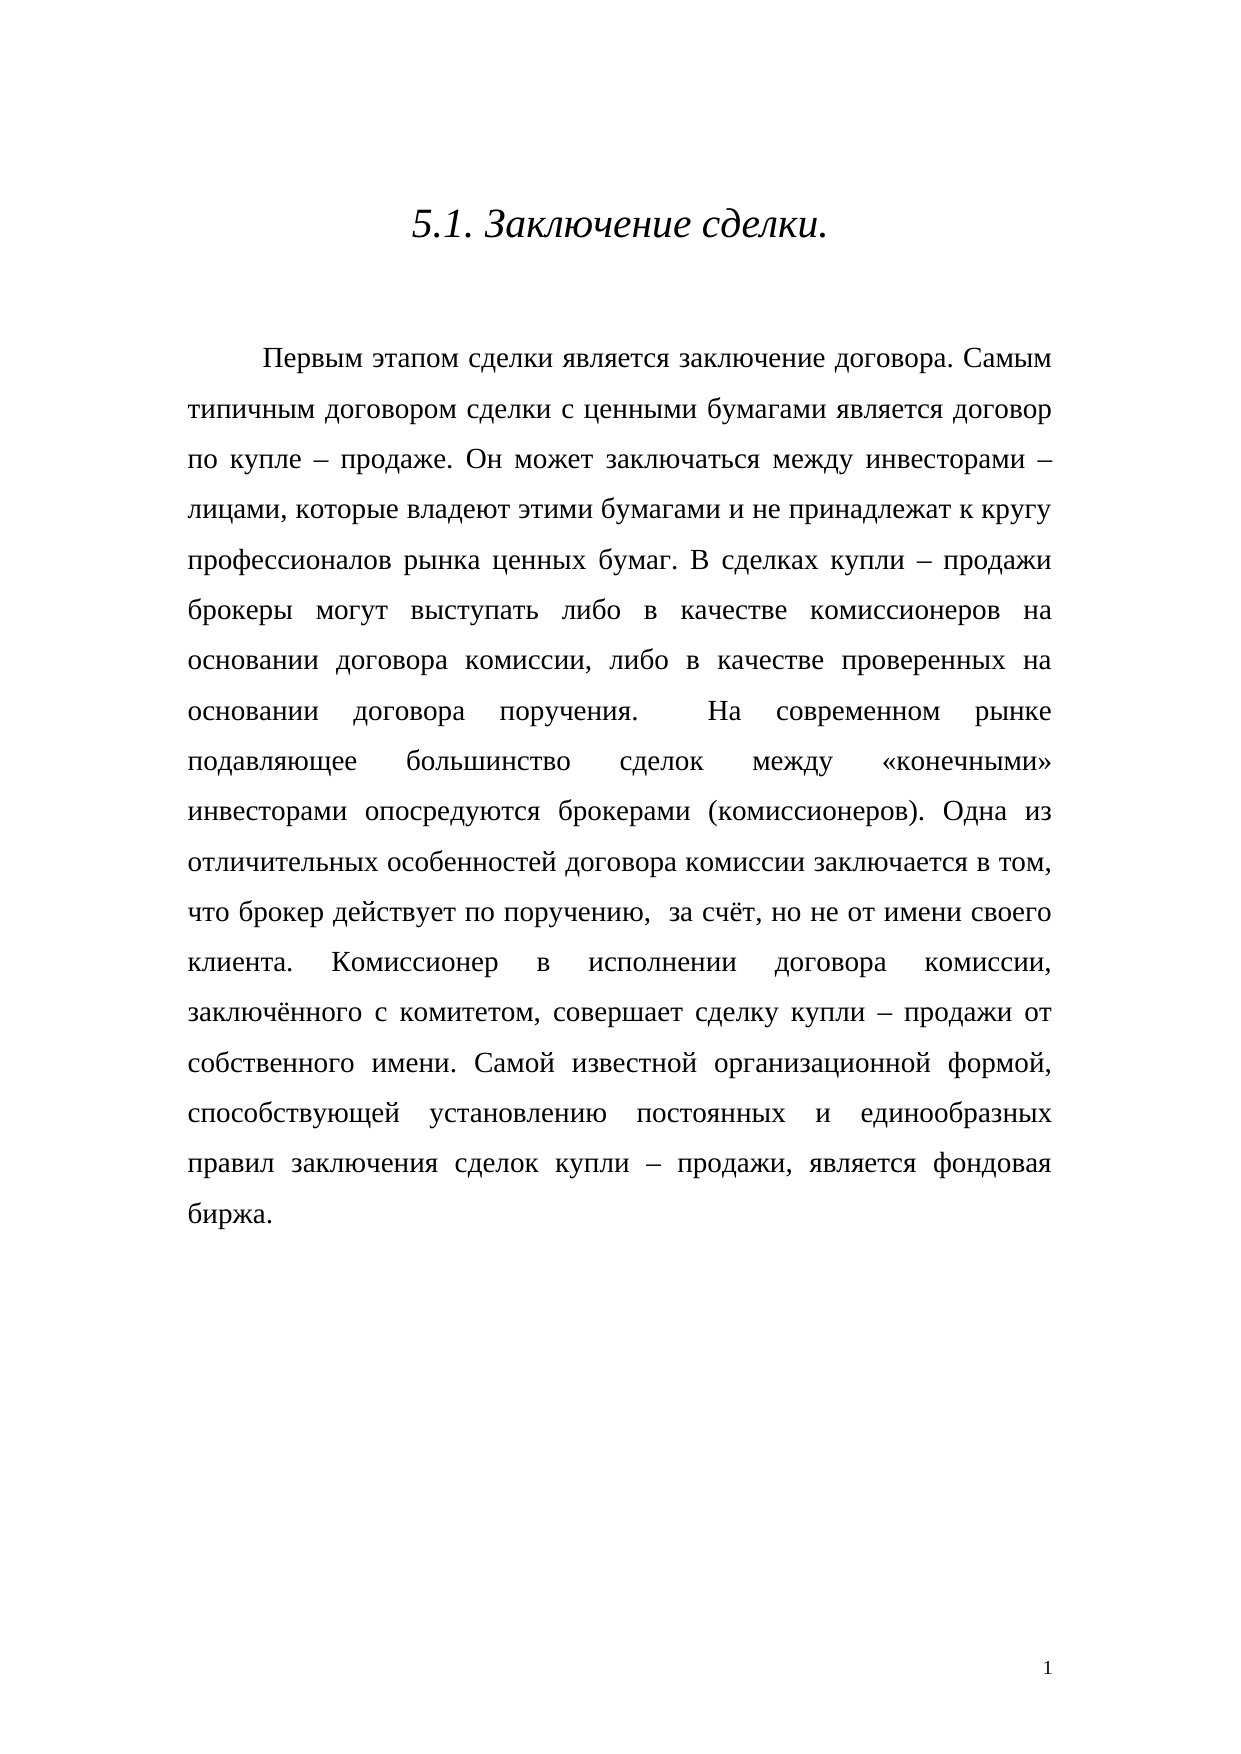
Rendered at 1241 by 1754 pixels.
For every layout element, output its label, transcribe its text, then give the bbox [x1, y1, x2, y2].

text 5.1. Заключение сделки. [187, 198, 1053, 246]
text Первым этапом сделки является заключение договора. Самым типичным договором сделки с ценными бумагами является договор по купле – продаже. Он может заключаться между инвесторами – лицами, которые владеют этими бумагами и не принадлежат к кругу профессионалов рынка ценных бумаг. В сделках купли – продажи брокеры могут выступать либо в качестве комиссионеров на основании договора комиссии, либо в качестве проверенных на основании договора поручения. На современном рынке подавляющее большинство сделок между «конечными» инвесторами опосредуются брокерами (комиссионеров). Одна из отличительных особенностей договора комиссии заключается в том, что брокер действует по поручению, за счёт, но не от имени своего клиента. Комиссионер в исполнении договора комиссии, заключённого с комитетом, совершает сделку купли – продажи от собственного имени. Самой известной организационной формой, способствующей установлению постоянных и единообразных правил заключения сделок купли – продажи, является фондовая биржа. [187, 341, 1053, 1229]
